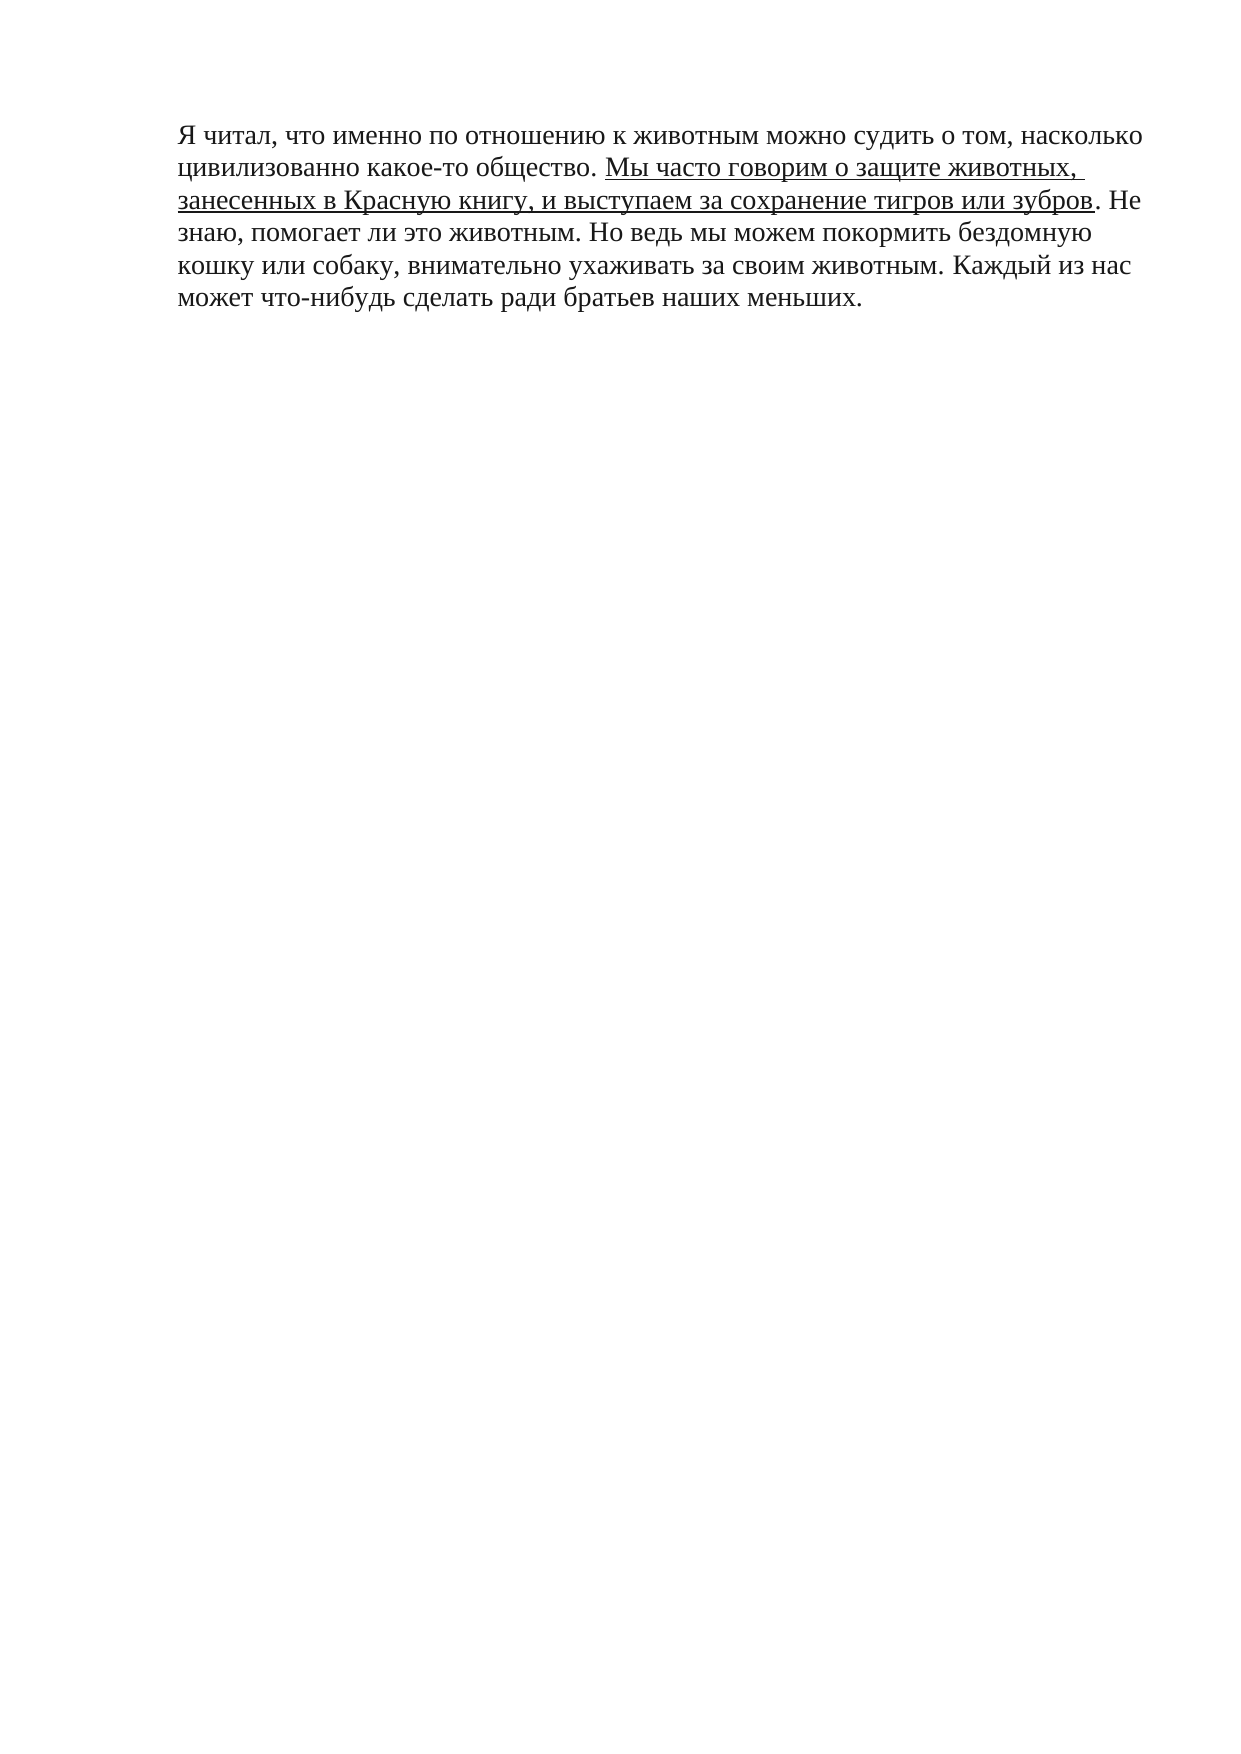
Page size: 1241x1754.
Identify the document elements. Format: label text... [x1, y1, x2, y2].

text Я читал, что именно по отношению к животным можно судить о том, насколько цивилизованно какое-то общество. Мы часто говорим о защите животных, занесенных в Красную книгу, и выступаем за сохранение тигров или зубров. Не знаю, помогает ли это животным. Но ведь мы можем покормить бездомную кошку или собаку, внимательно ухаживать за своим животным. Каждый из нас может что-нибудь сделать ради братьев наших меньших. [177, 118, 1152, 312]
